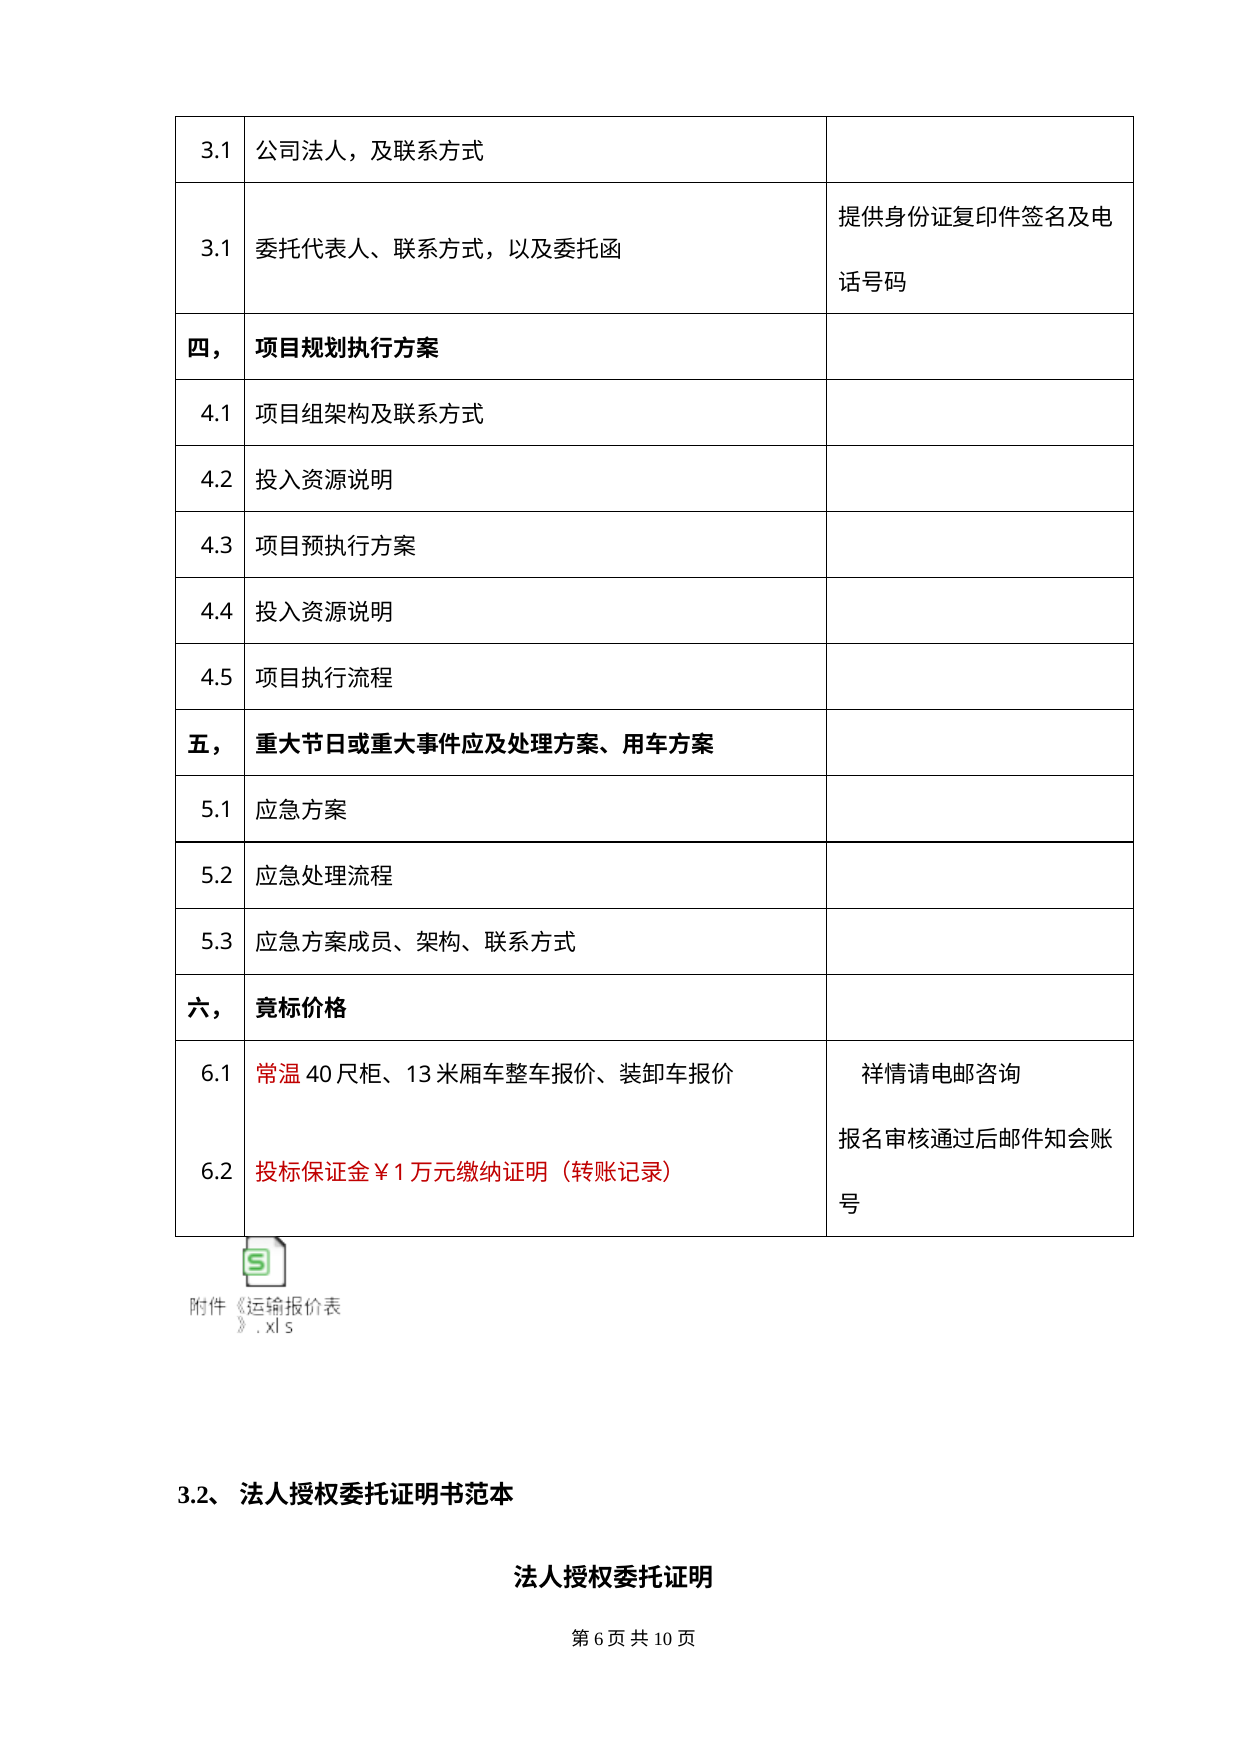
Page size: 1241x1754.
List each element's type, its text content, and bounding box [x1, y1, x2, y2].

text 3.2、 法人授权委托证明书范本 [177, 1460, 1050, 1525]
table_cell [827, 578, 1133, 643]
table_cell 投标保证金￥1万元缴纳证明（转账记录） [245, 1106, 826, 1236]
table_cell 4.4 [176, 578, 244, 643]
table_cell 常温40尺柜、13米厢车整车报价、装卸车报价 [245, 1041, 826, 1106]
table_cell [827, 710, 1133, 775]
table_cell [827, 776, 1133, 841]
table_cell [827, 446, 1133, 511]
table_cell 4.5 [176, 644, 244, 709]
table_cell 竟标价格 [245, 975, 826, 1039]
table_cell 5.2 [176, 843, 244, 907]
table_cell 公司法人，及联系方式 [245, 117, 826, 182]
table_cell [827, 117, 1133, 182]
table_cell 六， [176, 975, 244, 1039]
table_cell [827, 843, 1133, 907]
table_cell 6.2 [176, 1106, 244, 1236]
table_cell 4.1 [176, 380, 244, 445]
table_cell [827, 975, 1133, 1039]
table_cell 委托代表人、联系方式，以及委托函 [245, 183, 826, 313]
table_cell 五， [176, 710, 244, 775]
table_cell [827, 512, 1133, 577]
table_cell 应急方案成员、架构、联系方式 [245, 909, 826, 973]
text 法人授权委托证明 [177, 1543, 1050, 1608]
table_cell 项目规划执行方案 [245, 314, 826, 379]
table_cell 6.1 [176, 1041, 244, 1106]
table_cell [827, 314, 1133, 379]
table_cell 重大节日或重大事件应及处理方案、用车方案 [245, 710, 826, 775]
table_cell 3.1 [176, 183, 244, 313]
table_cell 四， [176, 314, 244, 379]
table_cell 4.3 [176, 512, 244, 577]
table_cell 3.1 [176, 117, 244, 182]
table_cell 投入资源说明 [245, 446, 826, 511]
table_cell [827, 644, 1133, 709]
table_cell 提供身份证复印件签名及电话号码 [827, 183, 1133, 313]
table_cell 项目组架构及联系方式 [245, 380, 826, 445]
table_cell 投入资源说明 [245, 578, 826, 643]
table_cell 4.2 [176, 446, 244, 511]
table_cell 报名审核通过后邮件知会账号 [827, 1106, 1133, 1236]
table_cell [827, 380, 1133, 445]
table_cell 应急方案 [245, 776, 826, 841]
table_cell 应急处理流程 [245, 843, 826, 907]
table_cell 项目预执行方案 [245, 512, 826, 577]
table_cell 5.3 [176, 909, 244, 973]
table_cell 祥情请电邮咨询 [827, 1041, 1133, 1106]
table_cell 5.1 [176, 776, 244, 841]
table_cell 项目执行流程 [245, 644, 826, 709]
table_cell [827, 909, 1133, 973]
